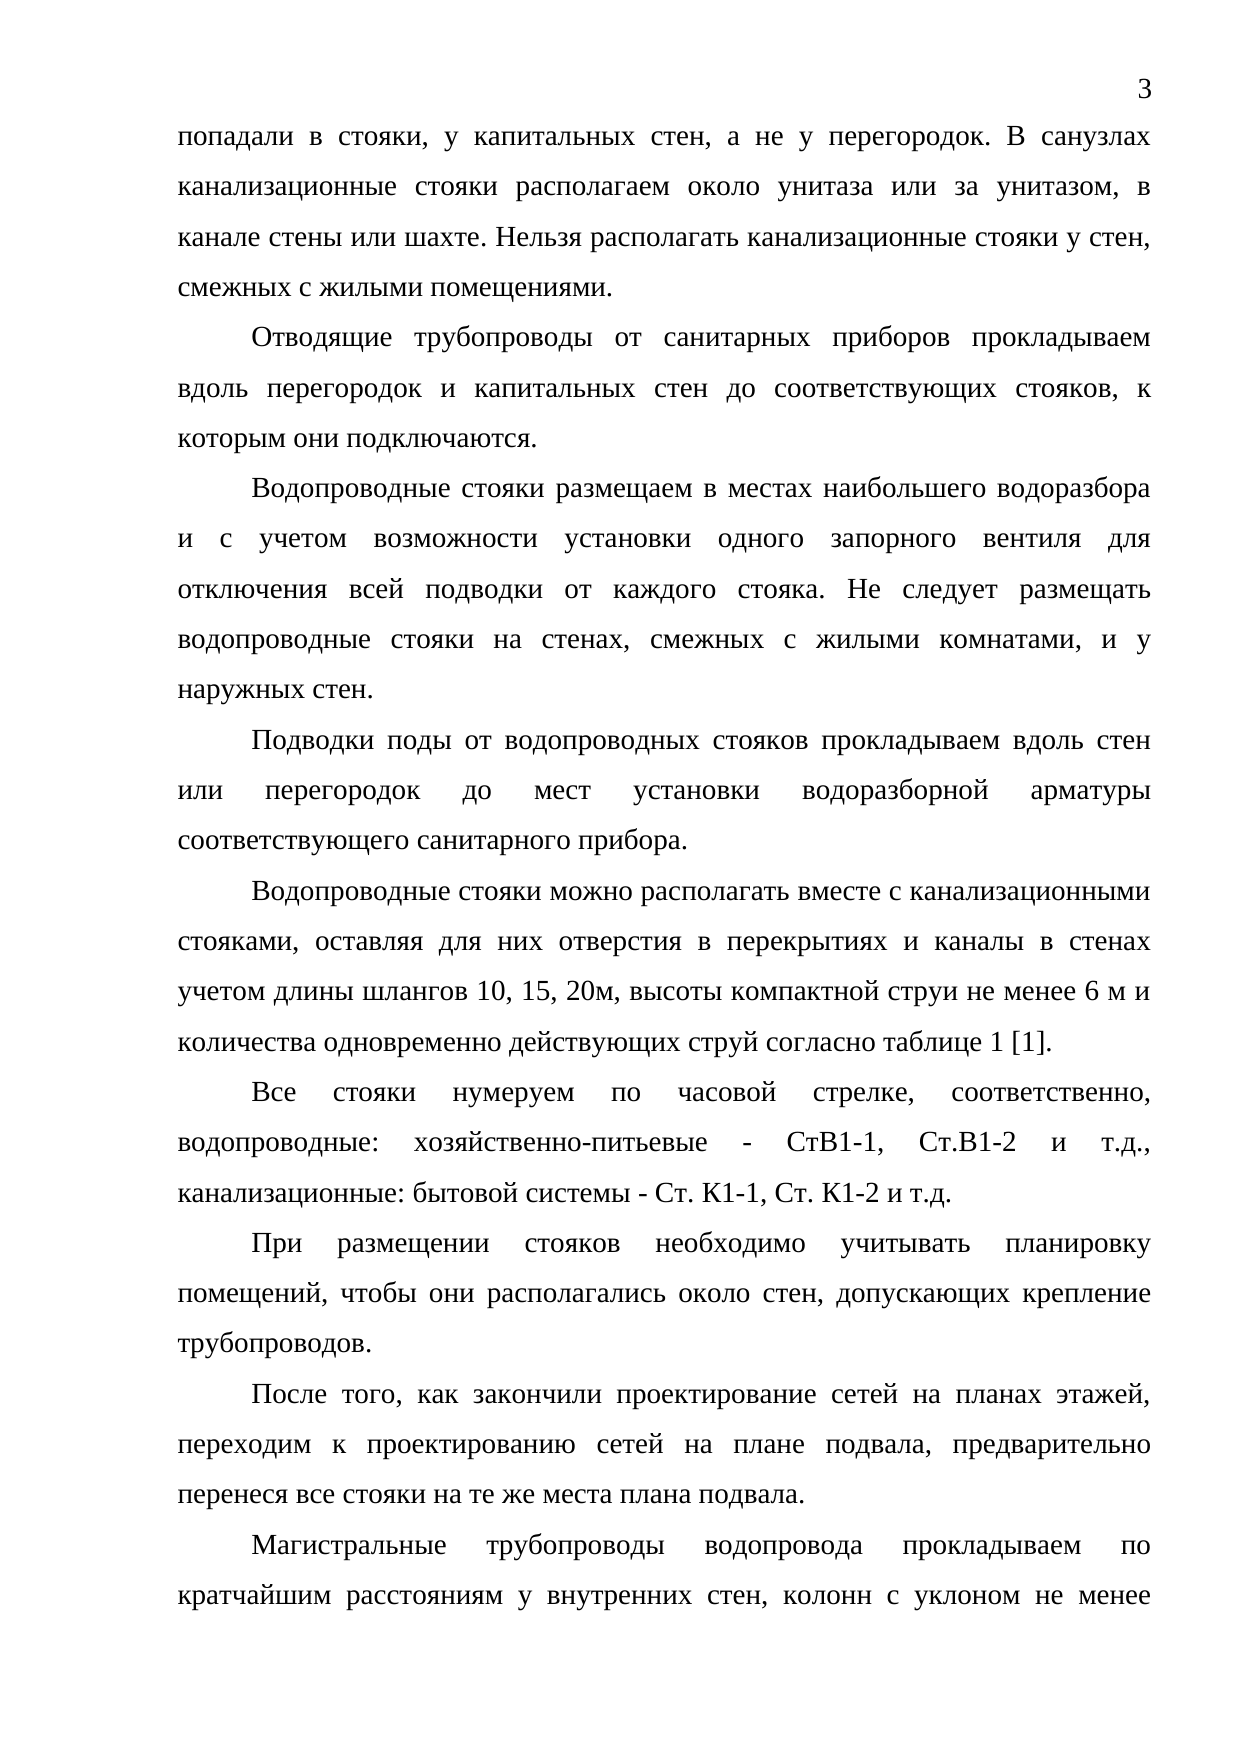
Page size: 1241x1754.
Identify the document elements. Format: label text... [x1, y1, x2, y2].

text Отводящие трубопроводы от санитарных приборов прокладываем вдоль перегородок и капитальных стен до соответствующих стояков, к которым они подключаются. [177, 319, 1152, 453]
text После того, как закончили проектирование сетей на планах этажей, переходим к проектированию сетей на плане подвала, предварительно перенеся все стояки на те же места плана подвала. [177, 1376, 1152, 1510]
text Водопроводные стояки размещаем в местах наибольшего водоразбора и с учетом возможности установки одного запорного вентиля для отключения всей подводки от каждого стояка. Не следует размещать водопроводные стояки на стенах, смежных с жилыми комнатами, и у наружных стен. [177, 470, 1152, 705]
text Все стояки нумеруем по часовой стрелке, соответственно, водопроводные: хозяйственно-питьевые - СтВ1-1, Ст.В1-2 и т.д., канализационные: бытовой системы - Ст. К1-1, Ст. К1-2 и т.д. [177, 1074, 1152, 1208]
text При размещении стояков необходимо учитывать планировку помещений, чтобы они располагались около стен, допускающих крепление трубопроводов. [177, 1225, 1152, 1359]
text Подводки поды от водопроводных стояков прокладываем вдоль стен или перегородок до мест установки водоразборной арматуры соответствующего санитарного прибора. [177, 722, 1152, 856]
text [177, 118, 1152, 303]
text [177, 1527, 1152, 1611]
text Водопроводные стояки можно располагать вместе с канализационными стояками, оставляя для них отверстия в перекрытиях и каналы в стенах учетом длины шлангов 10, 15, 20м, высоты компактной струи не менее и количества одновременно действующих струй согласно таблице 1 [1]. [177, 873, 1152, 1057]
